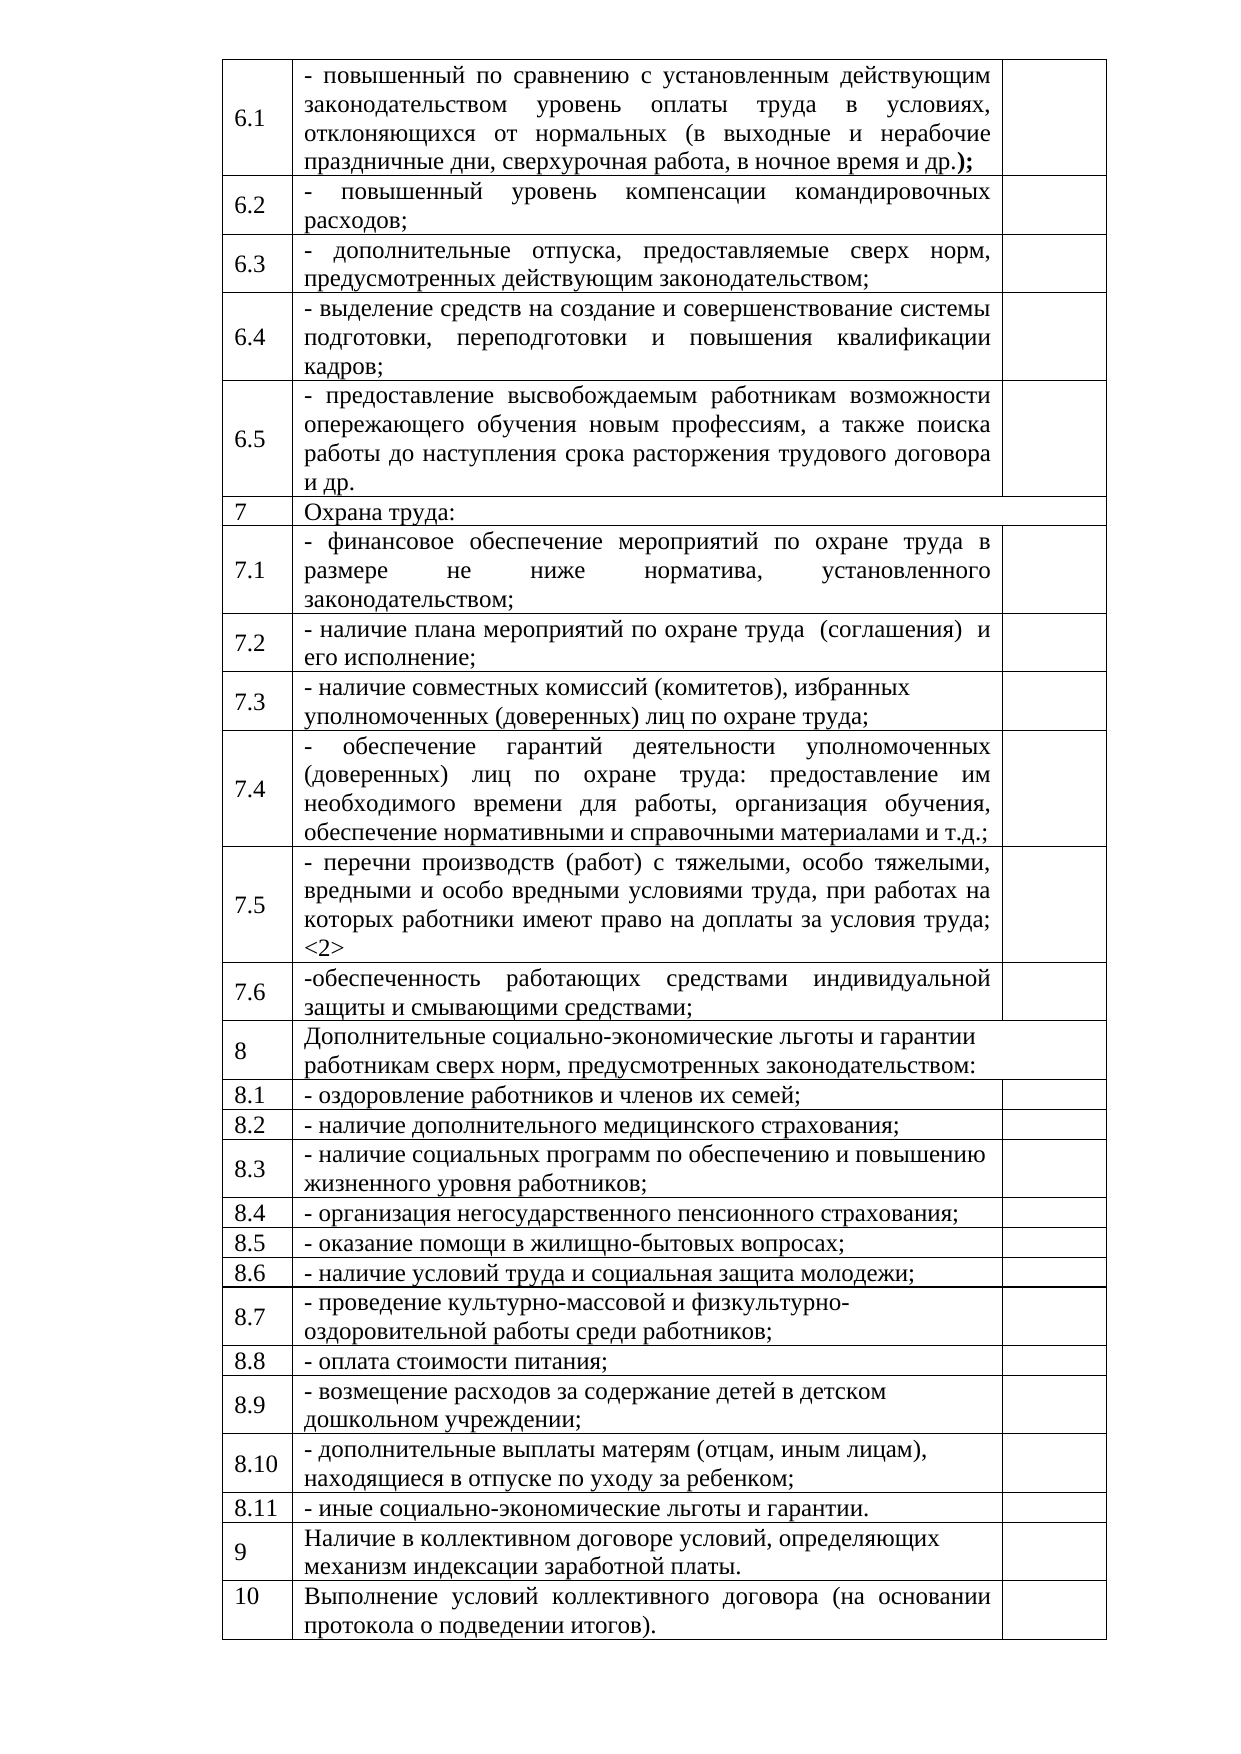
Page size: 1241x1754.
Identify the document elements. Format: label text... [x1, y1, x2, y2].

table_cell - наличие совместных комиссий (комитетов), избранных уполномоченных (доверенных) лиц по охране труда; [293, 672, 1002, 730]
table_cell - перечни производств (работ) с тяжелыми, особо тяжелыми, вредными и особо вредными условиями труда, при работах на которых работники имеют право на доплаты за условия труда; <2> [293, 847, 1002, 962]
table_cell [1003, 614, 1106, 671]
table_cell - повышенный уровень компенсации командировочных расходов; [293, 176, 1002, 234]
table_cell - возмещение расходов за содержание детей в детском дошкольном учреждении; [293, 1376, 1002, 1433]
table_cell [1003, 1346, 1106, 1375]
table_cell [1003, 1110, 1106, 1138]
table_cell 7.4 [223, 731, 292, 846]
table_cell - иные социально-экономические льготы и гарантии. [293, 1493, 1002, 1522]
table_cell - выделение средств на создание и совершенствование системы подготовки, переподготовки и повышения квалификации кадров; [293, 293, 1002, 379]
table_cell [1003, 1140, 1106, 1197]
table_cell [1003, 1493, 1106, 1522]
table_cell [1003, 1581, 1106, 1639]
table_cell 8.2 [223, 1110, 292, 1138]
table_cell 9 [223, 1523, 292, 1580]
table_cell [1003, 1288, 1106, 1345]
table_cell [1003, 731, 1106, 846]
table_cell -обеспеченность работающих средствами индивидуальной защиты и смывающими средствами; [293, 963, 1002, 1020]
table_cell 8.7 [223, 1288, 292, 1345]
table_cell [1003, 1258, 1106, 1286]
table_cell - организация негосударственного пенсионного страхования; [293, 1198, 1002, 1227]
table_cell [1003, 1434, 1106, 1492]
table_cell - дополнительные выплаты матерям (отцам, иным лицам), находящиеся в отпуске по уходу за ребенком; [293, 1434, 1002, 1492]
table_cell [1003, 1228, 1106, 1257]
table_cell Дополнительные социально-экономические льготы и гарантии работникам сверх норм, предусмотренных законодательством: [293, 1021, 1106, 1079]
table_cell [1003, 526, 1106, 613]
table_cell 8.1 [223, 1080, 292, 1109]
table_cell 7.2 [223, 614, 292, 671]
table_cell - наличие социальных программ по обеспечению и повышению жизненного уровня работников; [293, 1140, 1002, 1197]
table_cell Охрана труда: [293, 497, 1106, 525]
table_cell - финансовое обеспечение мероприятий по охране труда в размере не ниже норматива, установленного законодательством; [293, 526, 1002, 613]
table_cell 7.6 [223, 963, 292, 1020]
table_cell [1003, 1198, 1106, 1227]
table_cell Выполнение условий коллективного договора (на основании протокола о подведении итогов). [293, 1581, 1002, 1639]
table_cell 8.8 [223, 1346, 292, 1375]
table_cell [1003, 1523, 1106, 1580]
table_cell [1003, 847, 1106, 962]
table_cell 8.10 [223, 1434, 292, 1492]
table_cell 8.11 [223, 1493, 292, 1522]
table_cell 7 [223, 497, 292, 525]
table_cell [1003, 176, 1106, 234]
table_cell 7.5 [223, 847, 292, 962]
table_cell [1003, 60, 1106, 175]
table_cell [1003, 381, 1106, 496]
table_cell 6.1 [223, 60, 292, 175]
table_cell 10 [223, 1581, 292, 1639]
table_cell - дополнительные отпуска, предоставляемые сверх норм, предусмотренных действующим законодательством; [293, 235, 1002, 292]
table_cell [1003, 963, 1106, 1020]
table_cell 6.4 [223, 293, 292, 379]
table_cell - предоставление высвобождаемым работникам возможности опережающего обучения новым профессиям, а также поиска работы до наступления срока расторжения трудового договора и др. [293, 381, 1002, 496]
table_cell 6.2 [223, 176, 292, 234]
table_cell 7.1 [223, 526, 292, 613]
table_cell - оплата стоимости питания; [293, 1346, 1002, 1375]
table_cell - наличие условий труда и социальная защита молодежи; [293, 1258, 1002, 1286]
table_cell 6.5 [223, 381, 292, 496]
table_cell 6.3 [223, 235, 292, 292]
table_cell - наличие плана мероприятий по охране труда (соглашения) и его исполнение; [293, 614, 1002, 671]
table_cell [1003, 293, 1106, 379]
table_cell [1003, 235, 1106, 292]
table_cell 8.4 [223, 1198, 292, 1227]
table_cell 8.6 [223, 1258, 292, 1286]
table_cell - наличие дополнительного медицинского страхования; [293, 1110, 1002, 1138]
table_cell 8 [223, 1021, 292, 1079]
table_cell 7.3 [223, 672, 292, 730]
table_cell Наличие в коллективном договоре условий, определяющих механизм индексации заработной платы. [293, 1523, 1002, 1580]
table_cell [1003, 1376, 1106, 1433]
table_cell - оказание помощи в жилищно-бытовых вопросах; [293, 1228, 1002, 1257]
table_cell - повышенный по сравнению с установленным действующим законодательством уровень оплаты труда в условиях, отклоняющихся от нормальных (в выходные и нерабочие праздничные дни, сверхурочная работа, в ночное время и др.); [293, 60, 1002, 175]
table_cell - обеспечение гарантий деятельности уполномоченных (доверенных) лиц по охране труда: предоставление им необходимого времени для работы, организация обучения, обеспечение нормативными и справочными материалами и т.д.; [293, 731, 1002, 846]
table_cell [1003, 672, 1106, 730]
table_cell [1003, 1080, 1106, 1109]
table_cell - проведение культурно-массовой и физкультурно-оздоровительной работы среди работников; [293, 1288, 1002, 1345]
table_cell 8.9 [223, 1376, 292, 1433]
table_cell 8.3 [223, 1140, 292, 1197]
table_cell 8.5 [223, 1228, 292, 1257]
table_cell - оздоровление работников и членов их семей; [293, 1080, 1002, 1109]
